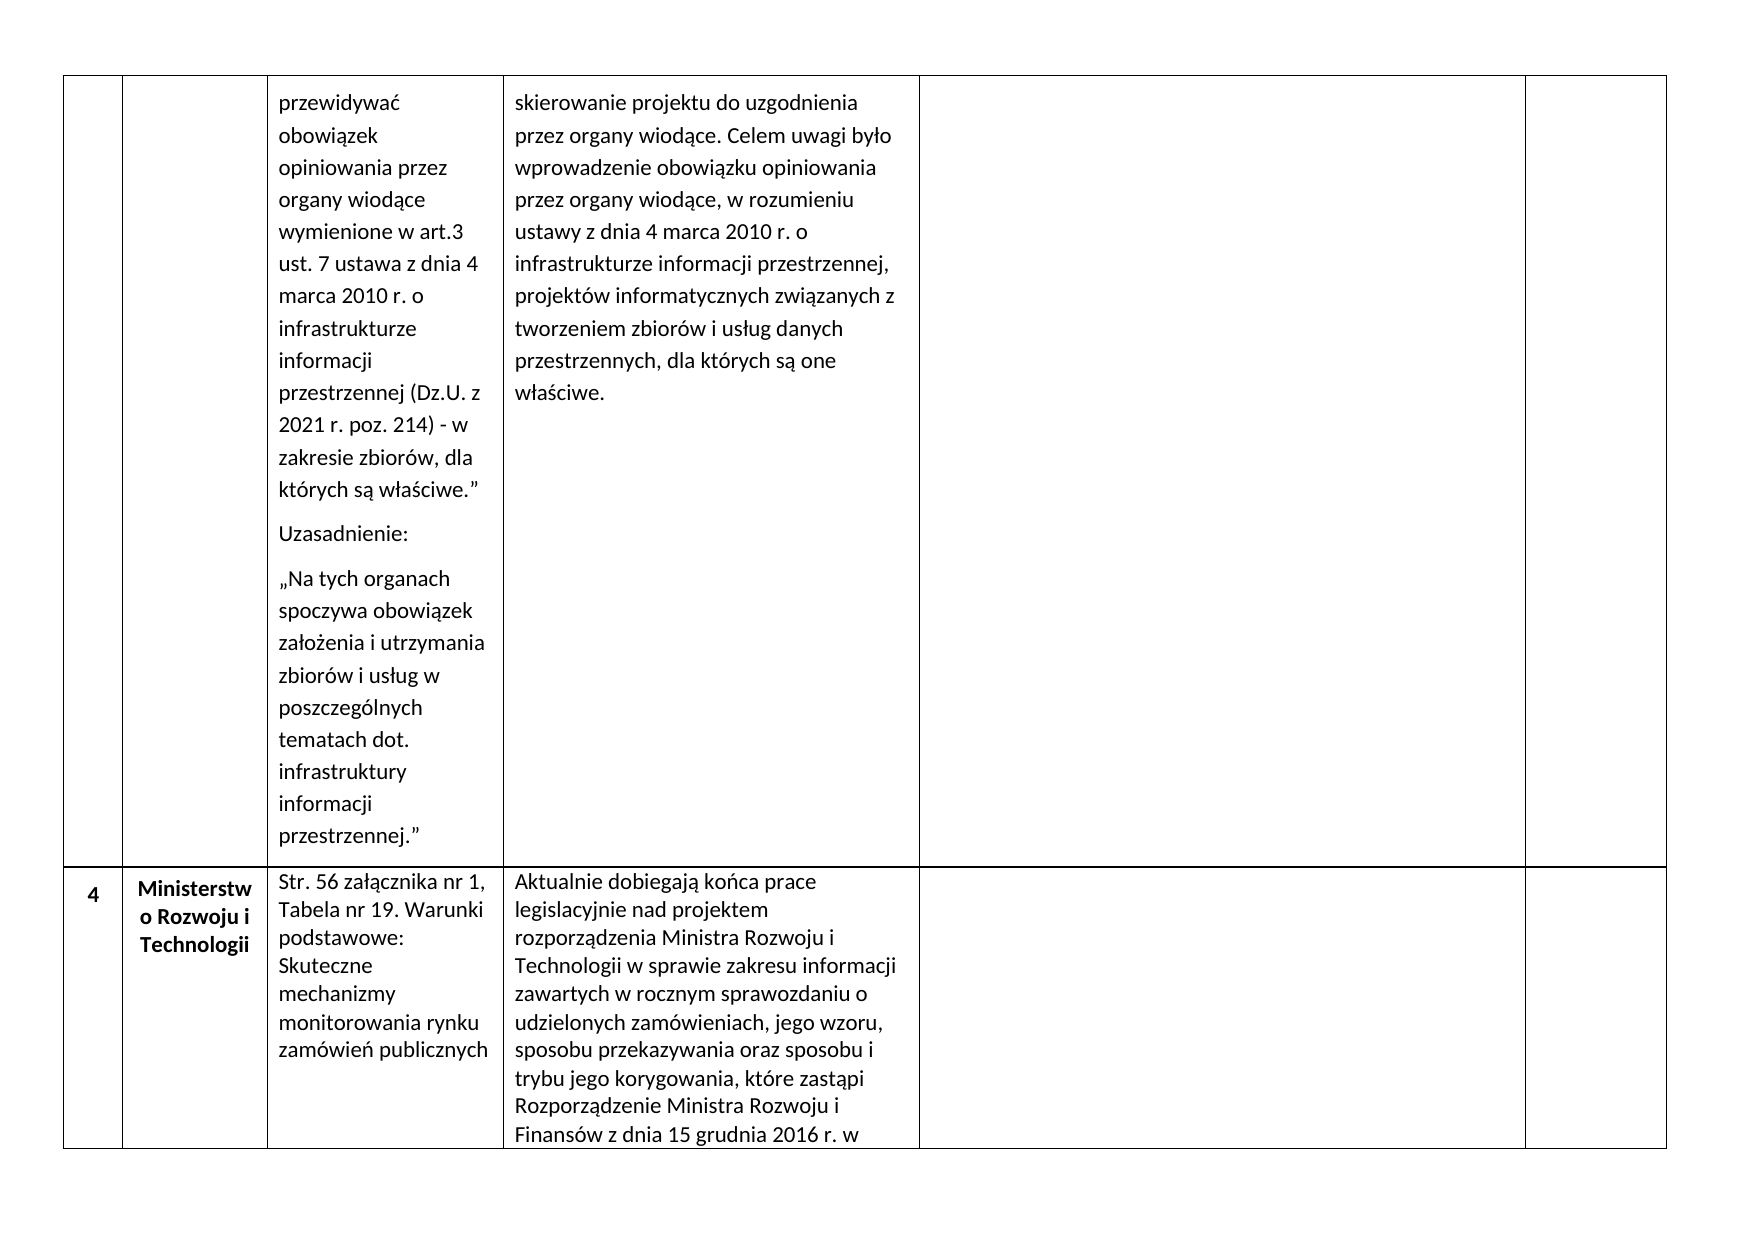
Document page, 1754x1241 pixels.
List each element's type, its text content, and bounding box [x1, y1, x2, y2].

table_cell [504, 868, 919, 1148]
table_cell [123, 76, 267, 866]
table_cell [268, 76, 503, 866]
table_cell [1526, 868, 1666, 1148]
table_cell [1526, 76, 1666, 866]
table_cell [920, 76, 1525, 866]
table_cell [504, 76, 919, 866]
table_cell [123, 868, 267, 1148]
table_cell [920, 868, 1525, 1148]
table_cell 4 [64, 868, 122, 1148]
table_cell 3 [64, 76, 122, 866]
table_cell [268, 868, 503, 1148]
